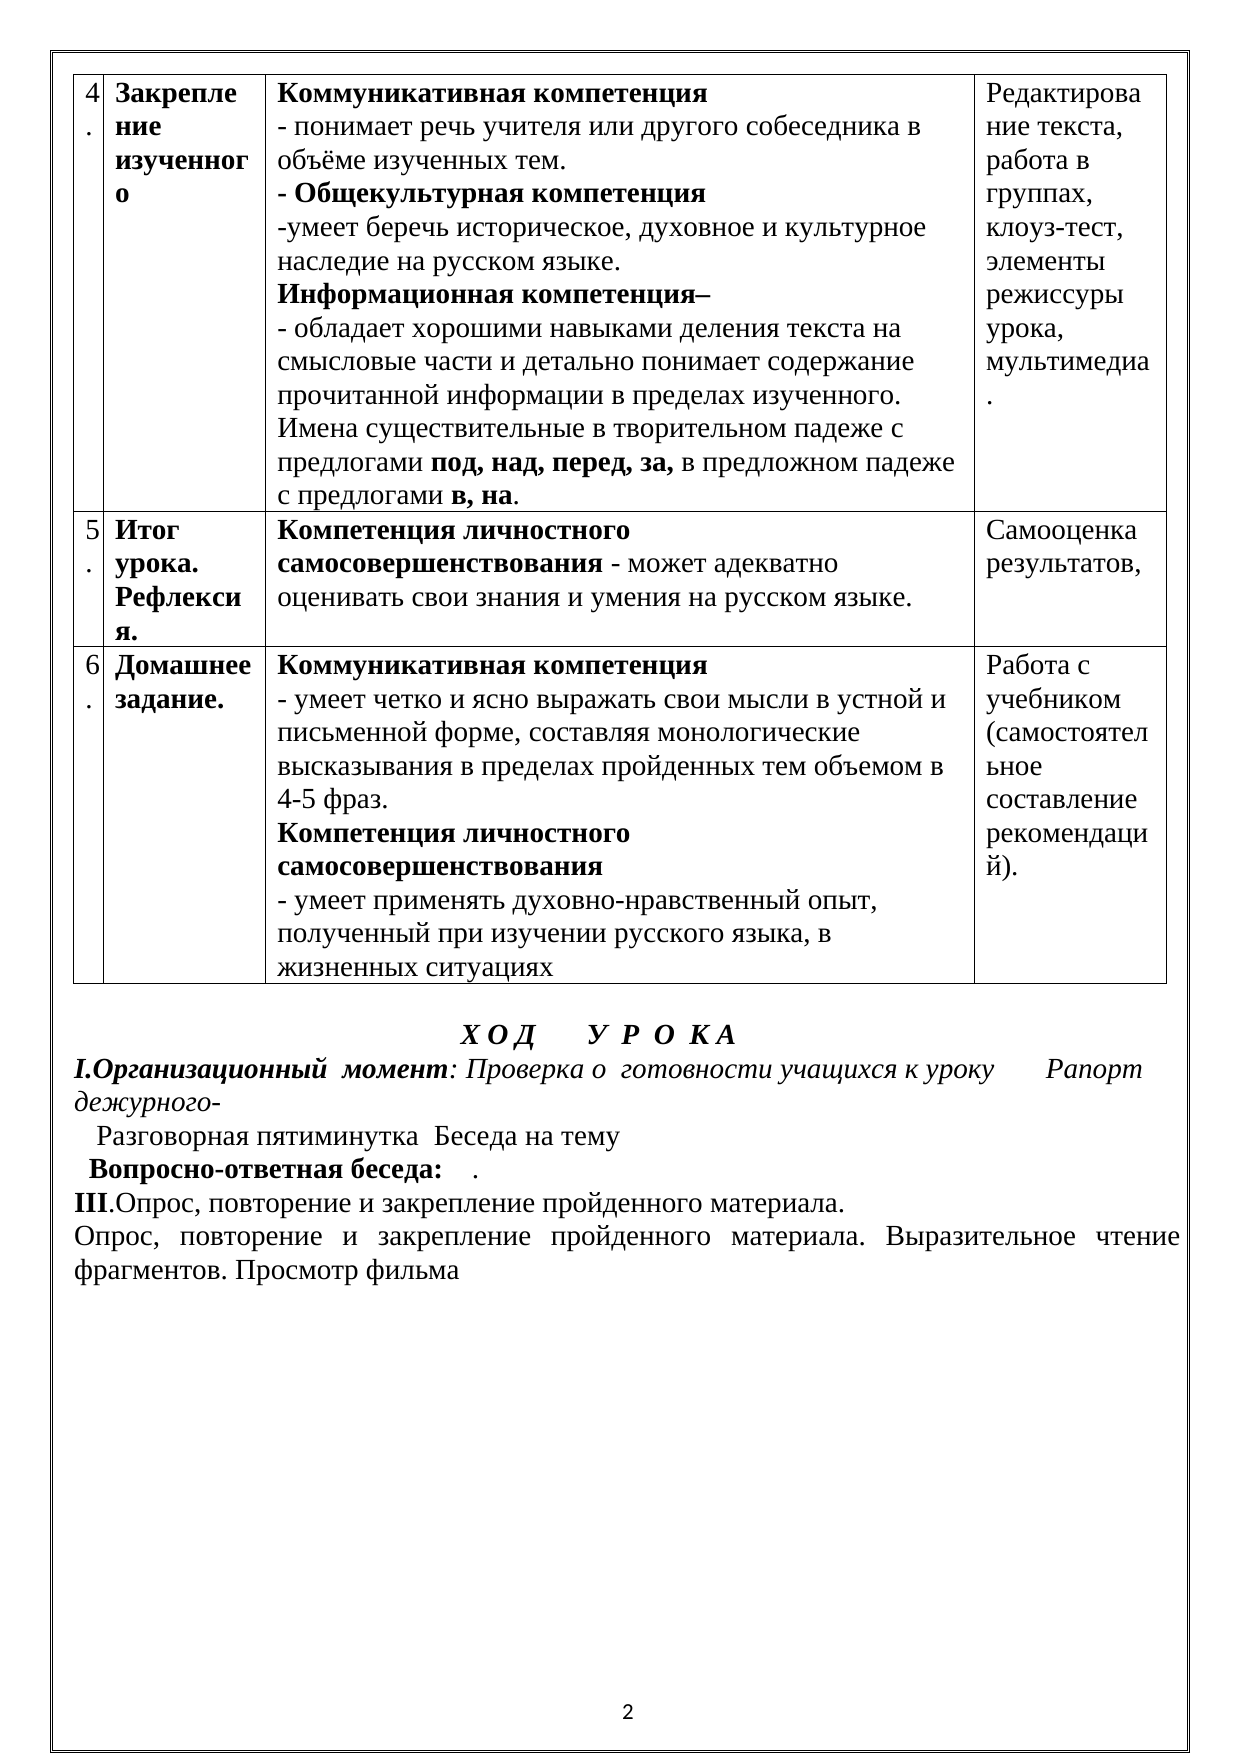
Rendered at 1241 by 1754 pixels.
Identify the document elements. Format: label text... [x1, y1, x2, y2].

table_cell 6. [74, 647, 103, 983]
table_cell Домашнее задание. [104, 647, 265, 983]
text I.Организационный момент: Проверка о готовности учащихся к уроку Рапорт дежурного- [74, 1051, 1181, 1118]
table_cell Итог урока. Рефлексия. [104, 512, 265, 646]
text Вопросно-ответная беседа: . [74, 1151, 1181, 1185]
table_cell Работа с учебником (самостоятельное составление рекомендаций). [975, 647, 1166, 983]
text Х О Д У Р О К А [74, 1017, 1181, 1051]
table_cell Коммуникативная компетенция - понимает речь учителя или другого собеседника в объёме изученных тем. - Общекультурная компетенция -умеет беречь историческое, духовное и культурное наследие на русском языке. Информационная компетенция– - обладает хорошими навыками деления текста на смысловые части и детально понимает содержание прочитанной информации в пределах изученного. Имена существительные в творительном падеже с предлогами под, над, перед, за, в предложном падеже с предлогами в, на. [266, 75, 974, 511]
table_cell Коммуникативная компетенция - умеет четко и ясно выражать свои мысли в устной и письменной форме, составляя монологические высказывания в пределах пройденных тем объемом в 4-5 фраз. Компетенция личностного самосовершенствования - умеет применять духовно-нравственный опыт, полученный при изучении русского языка, в жизненных ситуациях [266, 647, 974, 983]
table_cell Закрепле ние изученного [104, 75, 265, 511]
table_cell 5. [74, 512, 103, 646]
table_cell 4. [74, 75, 103, 511]
text Опрос, повторение и закрепление пройденного материала. Выразительное чтение фрагментов. Просмотр фильма [74, 1218, 1181, 1286]
text III.Опрос, повторение и закрепление пройденного материала. [74, 1185, 1181, 1218]
text Разговорная пятиминутка Беседа на тему [74, 1118, 1181, 1151]
table_cell Компетенция личностного самосовершенствования - может адекватно оценивать свои знания и умения на русском языке. [266, 512, 974, 646]
table_cell Редактирование текста, работа в группах, клоуз-тест, элементы режиссуры урока, мультимедиа. [975, 75, 1166, 511]
table_cell Самооценка результатов, [975, 512, 1166, 646]
